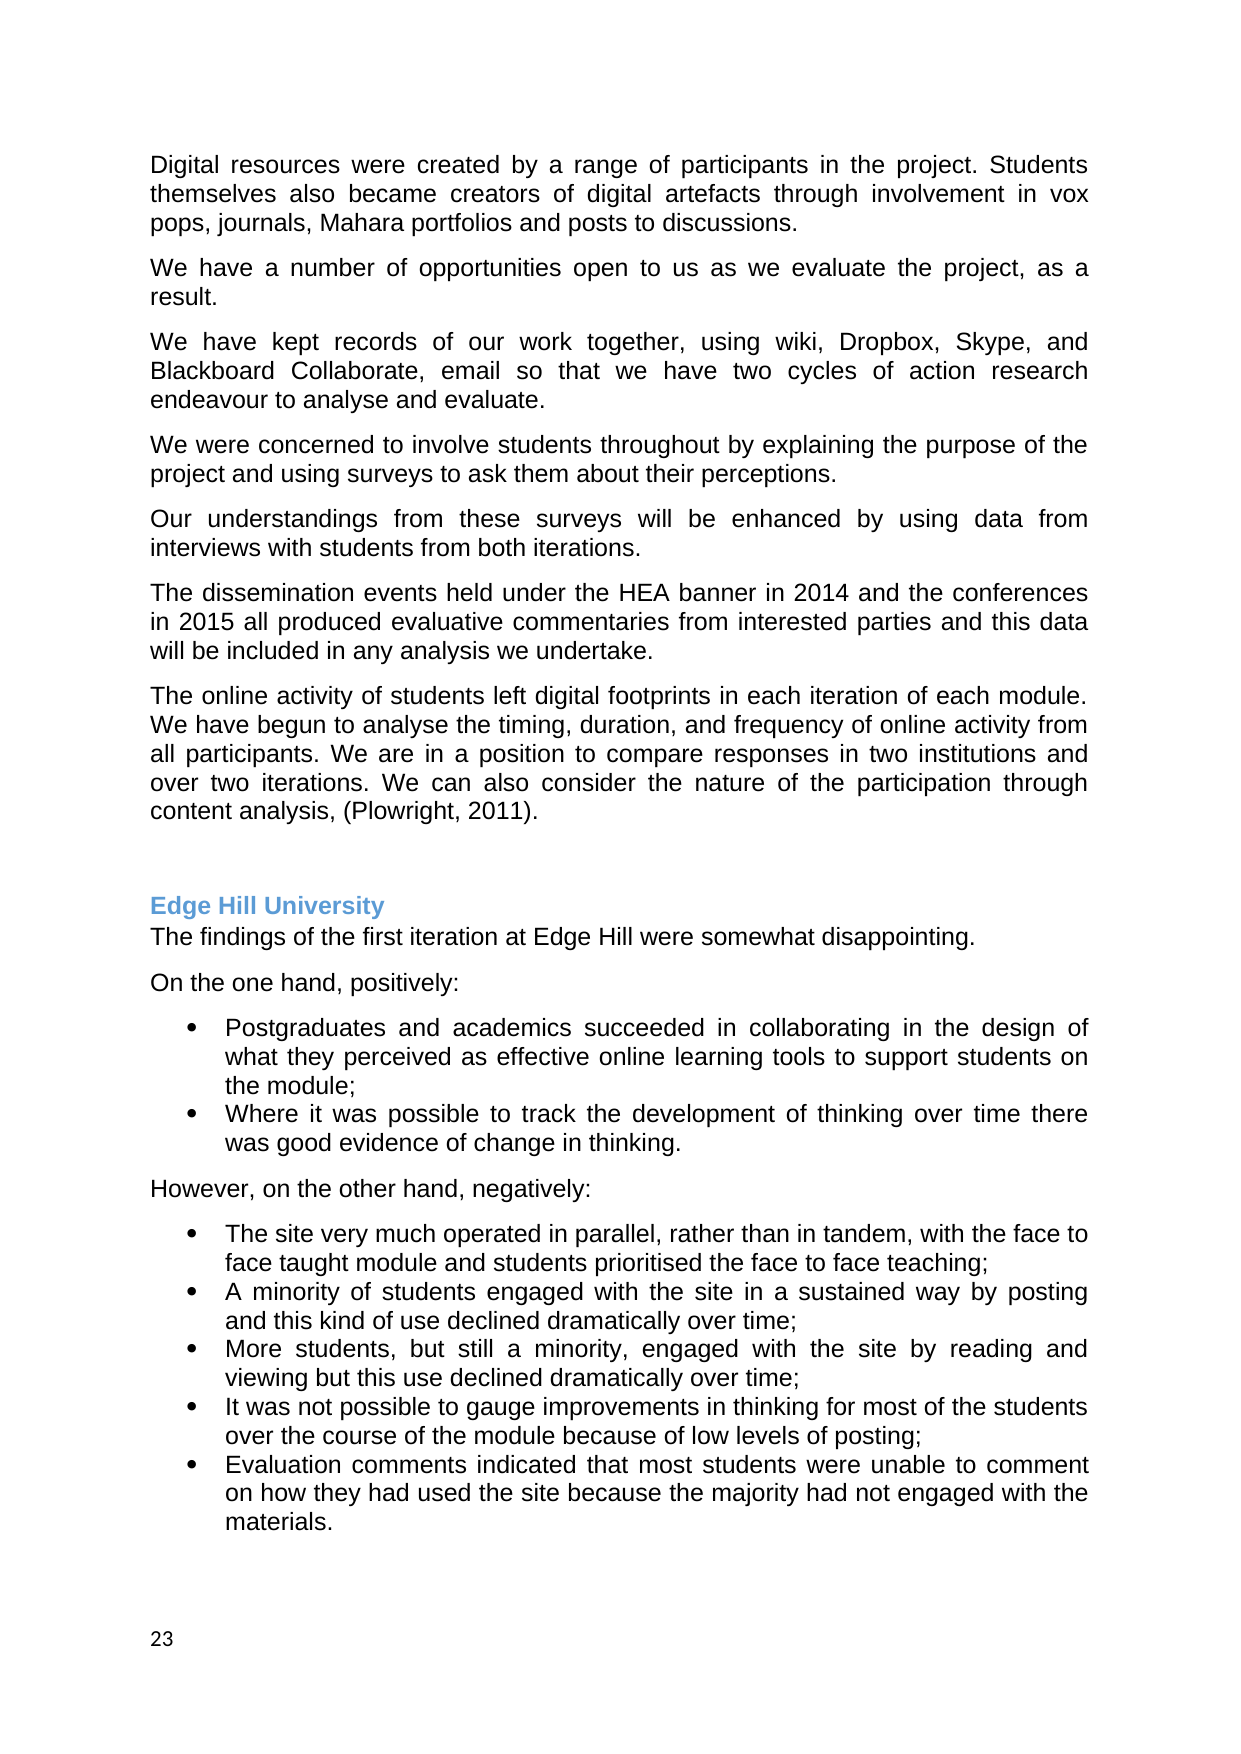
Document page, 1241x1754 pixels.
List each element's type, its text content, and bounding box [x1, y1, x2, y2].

subtitle Edge Hill University [150, 891, 1090, 920]
text On the one hand, positively: [150, 968, 1090, 996]
list Where it was possible to track the development of thinking over time there was good evidence of change in thinking. [187, 1099, 1090, 1157]
list Postgraduates and academics succeeded in collaborating in the design of what they perceived as effective online learning tools to support students on the module; [187, 1013, 1090, 1099]
text However, on the other hand, negatively: [150, 1174, 1090, 1202]
list A minority of students engaged with the site in a sustained way by posting and this kind of use declined dramatically over time; [187, 1277, 1090, 1334]
text The dissemination events held under the HEA banner in 2014 and the conferences in 2015 all produced evaluative commentaries from interested parties and this data will be included in any analysis we undertake. [150, 578, 1090, 664]
text We were concerned to involve students throughout by explaining the purpose of the project and using surveys to ask them about their perceptions. [150, 430, 1090, 487]
text We have kept records of our work together, using wiki, Dropbox, Skype, and Blackboard Collaborate, email so that we have two cycles of action research endeavour to analyse and evaluate. [150, 327, 1090, 413]
text We have a number of opportunities open to us as we evaluate the project, as a result. [150, 253, 1090, 310]
text Our understandings from these surveys will be enhanced by using data from interviews with students from both iterations. [150, 504, 1090, 562]
text Digital resources were created by a range of participants in the project. Students themselves also became creators of digital artefacts through involvement in vox pops, journals, Mahara portfolios and posts to discussions. [150, 150, 1090, 236]
list It was not possible to gauge improvements in thinking for most of the students over the course of the module because of low levels of posting; [187, 1392, 1090, 1449]
list More students, but still a minority, engaged with the site by reading and viewing but this use declined dramatically over time; [187, 1334, 1090, 1392]
text The online activity of students left digital footprints in each iteration of each module. We have begun to analyse the timing, duration, and frequency of online activity from all participants. We are in a position to compare responses in two institutions and over two iterations. We can also consider the nature of the participation through content analysis, (Plowright, 2011). [150, 681, 1090, 825]
list Evaluation comments indicated that most students were unable to comment on how they had used the site because the majority had not engaged with the materials. [187, 1449, 1090, 1536]
text The findings of the first iteration at Edge Hill were somewhat disappointing. [150, 922, 1090, 951]
list The site very much operated in parallel, rather than in tandem, with the face to face taught module and students prioritised the face to face teaching; [187, 1219, 1090, 1277]
